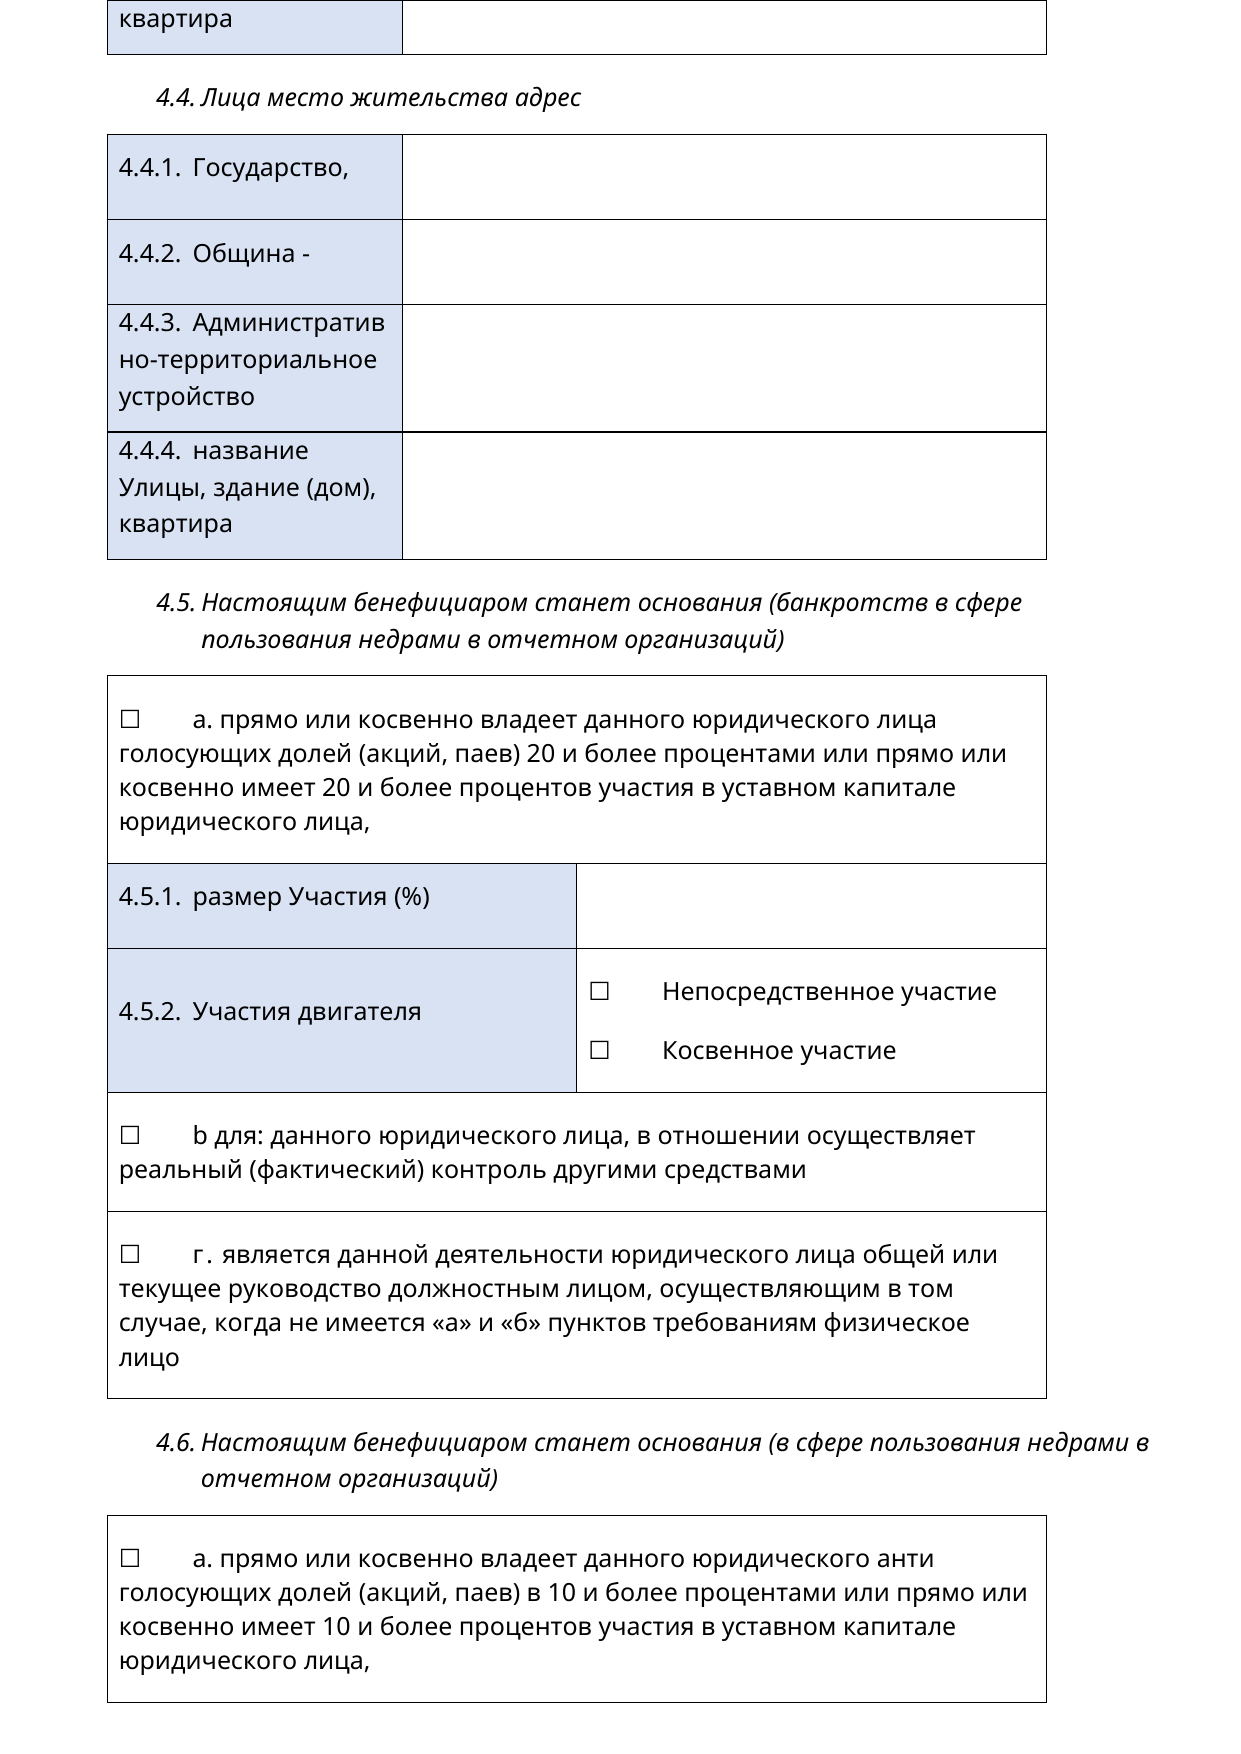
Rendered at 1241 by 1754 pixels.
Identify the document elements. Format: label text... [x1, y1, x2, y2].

table_cell ☐ г․ является данной деятельности юридического лица общей или текущее руководство должностным лицом, осуществляющим в том случае, когда не имеется «а» и «б» пунктов требованиям физическое лицо [108, 1212, 1046, 1398]
table_cell название Улицы, здание (дом), квартира [108, 433, 402, 559]
list Настоящим бенефициаром станет основания (в сфере пользования недрами в отчетном организаций) [156, 1424, 1171, 1495]
table_cell [577, 864, 1046, 948]
table_cell Община - [108, 220, 402, 304]
table_cell Участия двигателя [108, 949, 576, 1092]
table_cell [403, 220, 1046, 304]
table_header Государство, [108, 135, 402, 219]
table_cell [108, 1, 402, 54]
list Настоящим бенефициаром станет основания (банкротств в сфере пользования недрами в отчетном организаций) [156, 585, 1171, 656]
table_header [403, 135, 1046, 219]
table_header ☐ а. прямо или косвенно владеет данного юридического анти голосующих долей (акций, паев) в 10 и более процентами или прямо или косвенно имеет 10 и более процентов участия в уставном капитале юридического лица, [108, 1516, 1046, 1702]
list Лица место жительства адрес [156, 80, 1171, 114]
table_header ☐ а. прямо или косвенно владеет данного юридического лица голосующих долей (акций, паев) 20 и более процентами или прямо или косвенно имеет 20 и более процентов участия в уставном капитале юридического лица, [108, 676, 1046, 862]
table_cell [403, 433, 1046, 559]
table_cell ☐ Непосредственное участие ☐ Косвенное участие [577, 949, 1046, 1092]
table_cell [108, 305, 402, 431]
table_cell [403, 1, 1046, 54]
table_cell размер Участия (%) [108, 864, 576, 948]
table_cell [403, 305, 1046, 431]
table_cell ☐ b для: данного юридического лица, в отношении осуществляет реальный (фактический) контроль другими средствами [108, 1093, 1046, 1211]
